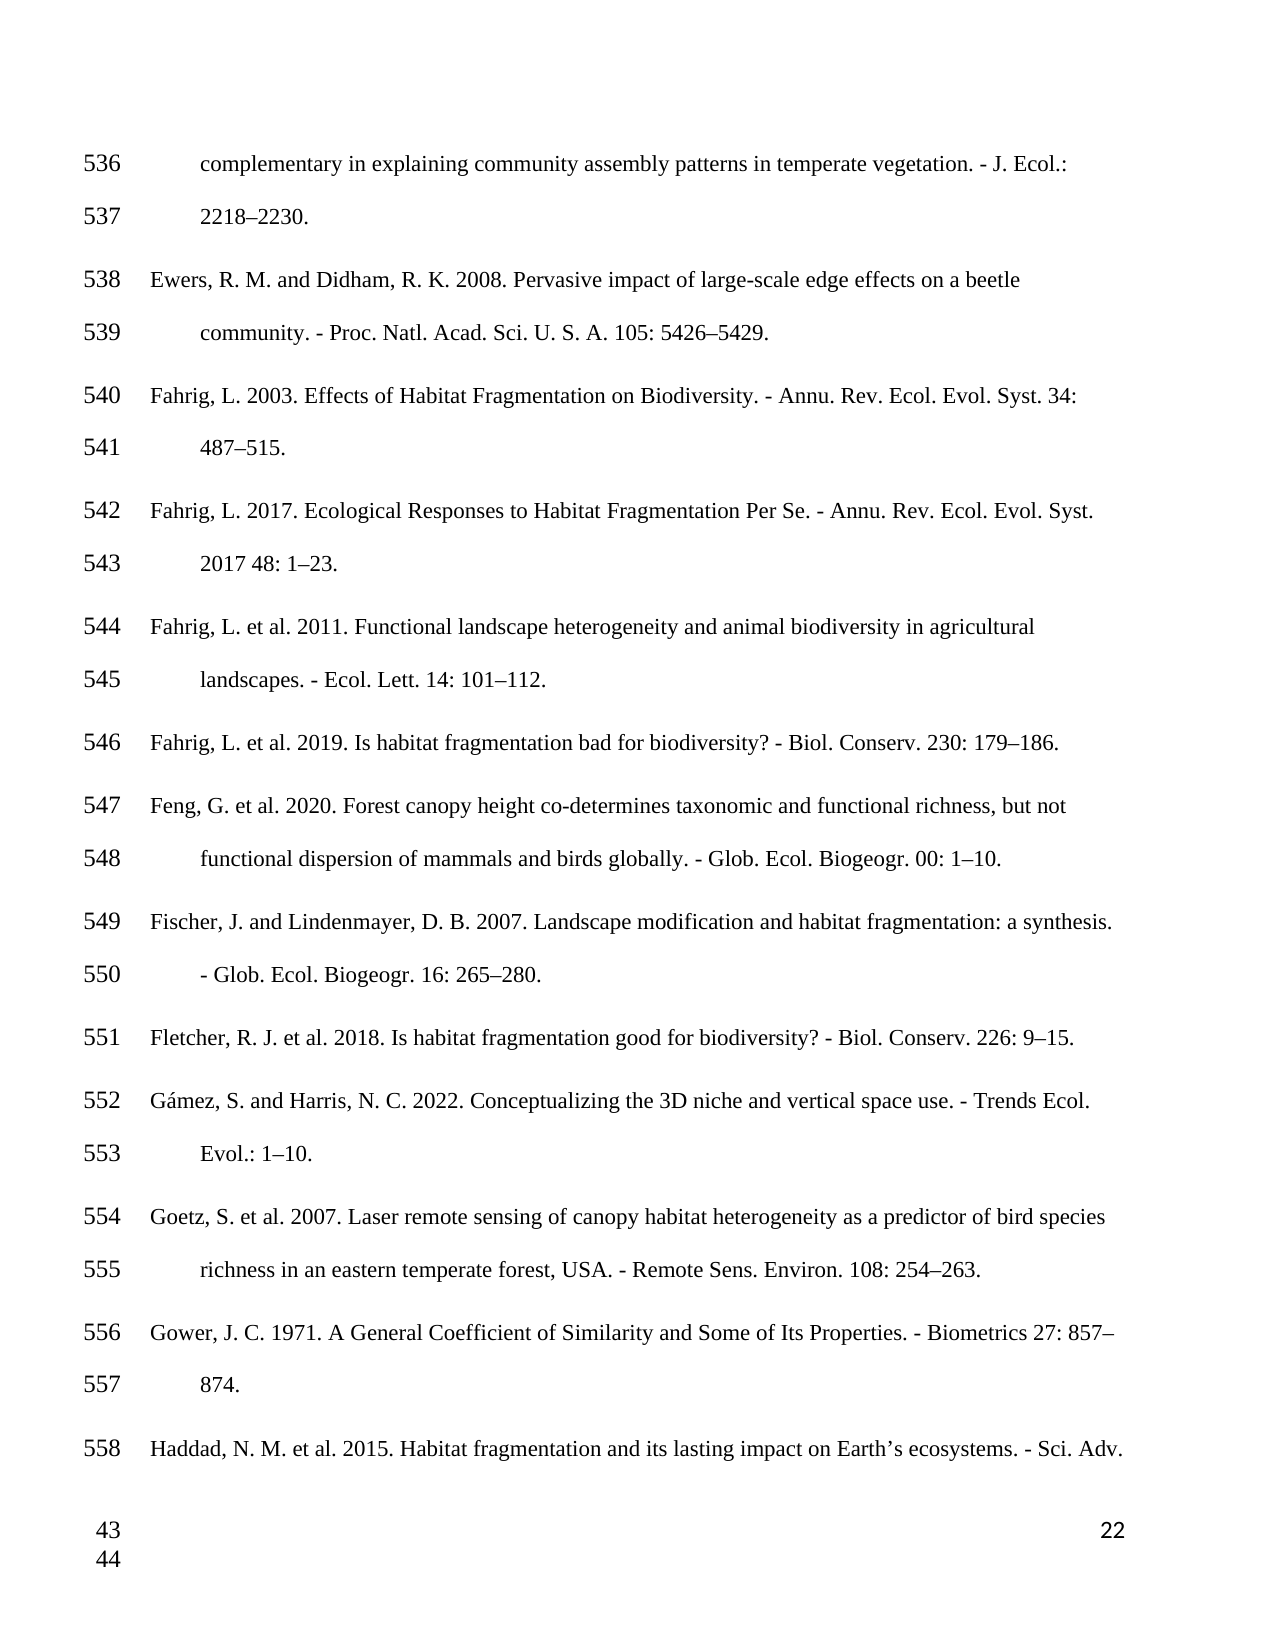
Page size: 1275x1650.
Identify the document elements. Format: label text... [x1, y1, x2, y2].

text Ewers, R. M. and Didham, R. K. 2008. Pervasive impact of large-scale edge effects on a beetle community. - Proc. Natl. Acad. Sci. U. S. A. 105: 5426–5429. [150, 266, 1125, 345]
text Gower, J. C. 1971. A General Coefficient of Similarity and Some of Its Properties. - Biometrics 27: 857–874. [150, 1319, 1125, 1398]
text Fahrig, L. et al. 2019. Is habitat fragmentation bad for biodiversity? - Biol. Conserv. 230: 179–186. [150, 729, 1125, 756]
text Fahrig, L. 2017. Ecological Responses to Habitat Fragmentation Per Se. - Annu. Rev. Ecol. Evol. Syst. 2017 48: 1–23. [150, 497, 1125, 577]
text Feng, G. et al. 2020. Forest canopy height co-determines taxonomic and functional richness, but not functional dispersion of mammals and birds globally. - Glob. Ecol. Biogeogr. 00: 1–10. [150, 792, 1125, 871]
text Fletcher, R. J. et al. 2018. Is habitat fragmentation good for biodiversity? - Biol. Conserv. 226: 9–15. [150, 1024, 1125, 1050]
text Fahrig, L. et al. 2011. Functional landscape heterogeneity and animal biodiversity in agricultural landscapes. - Ecol. Lett. 14: 101–112. [150, 613, 1125, 692]
text Goetz, S. et al. 2007. Laser remote sensing of canopy habitat heterogeneity as a predictor of bird species richness in an eastern temperate forest, USA. - Remote Sens. Environ. 108: 254–263. [150, 1203, 1125, 1282]
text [150, 1434, 1125, 1461]
text Fahrig, L. 2003. Effects of Habitat Fragmentation on Biodiversity. - Annu. Rev. Ecol. Evol. Syst. 34: 487–515. [150, 382, 1125, 461]
text Gámez, S. and Harris, N. C. 2022. Conceptualizing the 3D niche and vertical space use. - Trends Ecol. Evol.: 1–10. [150, 1087, 1125, 1166]
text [150, 150, 1125, 229]
text Fischer, J. and Lindenmayer, D. B. 2007. Landscape modification and habitat fragmentation: a synthesis. - Glob. Ecol. Biogeogr. 16: 265–280. [150, 908, 1125, 987]
